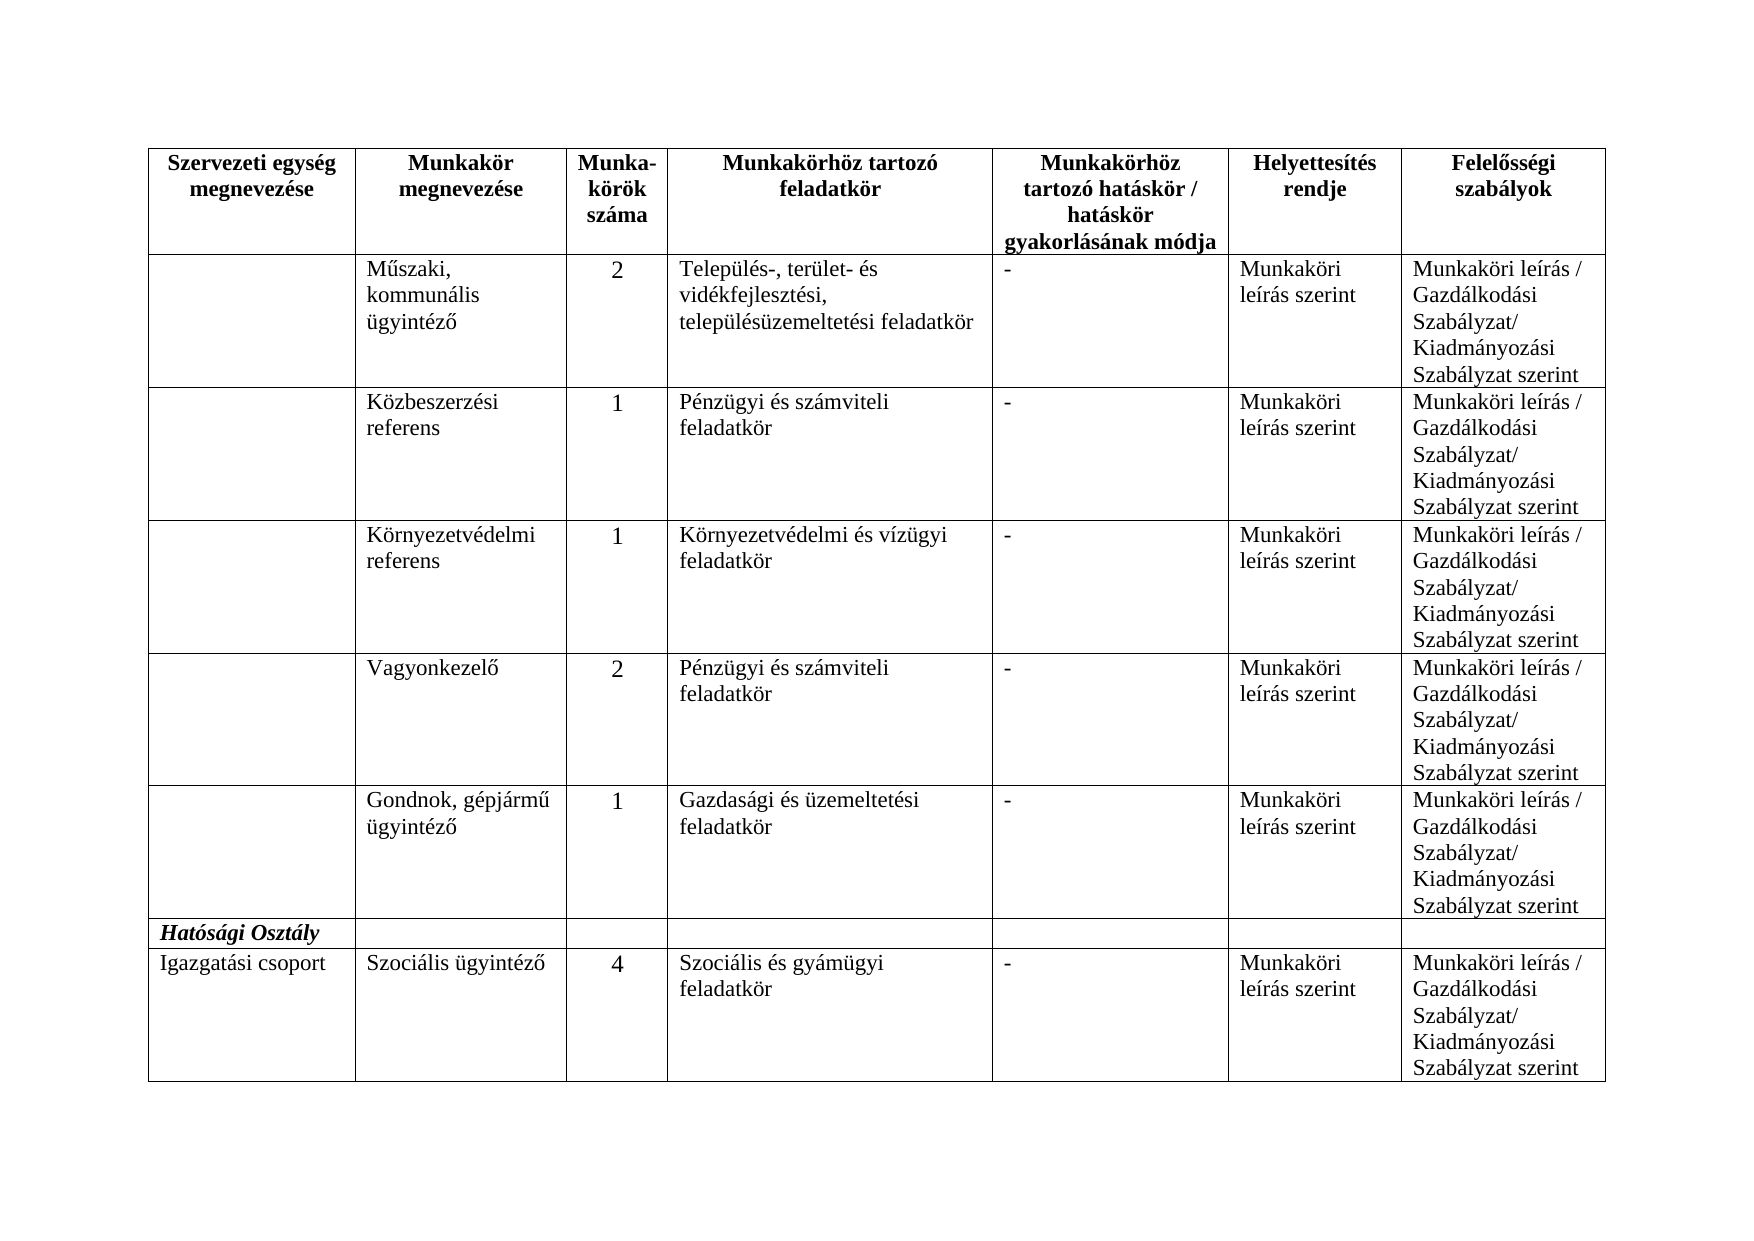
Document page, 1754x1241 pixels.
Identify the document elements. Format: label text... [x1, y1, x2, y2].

table_cell Környezetvédelmi és vízügyi feladatkör [668, 521, 992, 653]
table_cell 4 [567, 949, 667, 1081]
table_cell [1229, 919, 1401, 948]
table_cell - [993, 521, 1228, 653]
table_cell [356, 919, 566, 948]
table_cell [993, 919, 1228, 948]
table_cell - [993, 786, 1228, 918]
table_cell Munkakör megnevezése [356, 149, 566, 254]
table_cell Munkaköri leírás szerint [1229, 255, 1401, 387]
table_cell [567, 919, 667, 948]
table_cell Munkakörhöz tartozó hatáskör / hatáskör gyakorlásának módja [993, 149, 1228, 254]
table_cell - [993, 388, 1228, 520]
table_cell Munkaköri leírás / Gazdálkodási Szabályzat/ Kiadmányozási Szabályzat szerint [1402, 388, 1605, 520]
table_cell [149, 521, 355, 653]
table_cell Szociális ügyintéző [356, 949, 566, 1081]
table_cell 1 [567, 521, 667, 653]
table_cell [1402, 919, 1605, 948]
table_cell 1 [567, 786, 667, 918]
table_cell Helyettesítés rendje [1229, 149, 1401, 254]
table_cell Műszaki, kommunális ügyintéző [356, 255, 566, 387]
table_cell Vagyonkezelő [356, 654, 566, 785]
table_cell Gondnok, gépjármű ügyintéző [356, 786, 566, 918]
table_cell Munka-körök száma [567, 149, 667, 254]
table_cell Munkaköri leírás / Gazdálkodási Szabályzat/ Kiadmányozási Szabályzat szerint [1402, 654, 1605, 785]
table_cell 1 [567, 388, 667, 520]
table_cell 2 [567, 654, 667, 785]
table_cell Munkaköri leírás / Gazdálkodási Szabályzat/ Kiadmányozási Szabályzat szerint [1402, 521, 1605, 653]
table_cell [149, 388, 355, 520]
table_cell Gazdasági és üzemeltetési feladatkör [668, 786, 992, 918]
table_cell Munkaköri leírás / Gazdálkodási Szabályzat/ Kiadmányozási Szabályzat szerint [1402, 949, 1605, 1081]
table_cell Munkaköri leírás / Gazdálkodási Szabályzat/ Kiadmányozási Szabályzat szerint [1402, 786, 1605, 918]
table_cell [149, 786, 355, 918]
table_cell Szervezeti egység megnevezése [149, 149, 355, 254]
table_cell Munkaköri leírás / Gazdálkodási Szabályzat/ Kiadmányozási Szabályzat szerint [1402, 255, 1605, 387]
table_cell Munkakörhöz tartozó feladatkör [668, 149, 992, 254]
table_cell Munkaköri leírás szerint [1229, 786, 1401, 918]
table_cell Munkaköri leírás szerint [1229, 388, 1401, 520]
table_cell - [993, 949, 1228, 1081]
table_cell - [993, 255, 1228, 387]
table_cell Felelősségi szabályok [1402, 149, 1605, 254]
table_cell [149, 255, 355, 387]
table_cell Közbeszerzési referens [356, 388, 566, 520]
table_cell [149, 654, 355, 785]
table_cell Munkaköri leírás szerint [1229, 949, 1401, 1081]
table_cell Pénzügyi és számviteli feladatkör [668, 654, 992, 785]
table_cell Munkaköri leírás szerint [1229, 654, 1401, 785]
table_cell - [993, 654, 1228, 785]
table_cell Település-, terület- és vidékfejlesztési, településüzemeltetési feladatkör [668, 255, 992, 387]
table_cell Környezetvédelmi referens [356, 521, 566, 653]
table_cell [668, 919, 992, 948]
table_cell Munkaköri leírás szerint [1229, 521, 1401, 653]
table_cell Igazgatási csoport [149, 949, 355, 1081]
table_cell Pénzügyi és számviteli feladatkör [668, 388, 992, 520]
table_cell 2 [567, 255, 667, 387]
table_cell Hatósági Osztály [149, 919, 355, 948]
table_cell Szociális és gyámügyi feladatkör [668, 949, 992, 1081]
